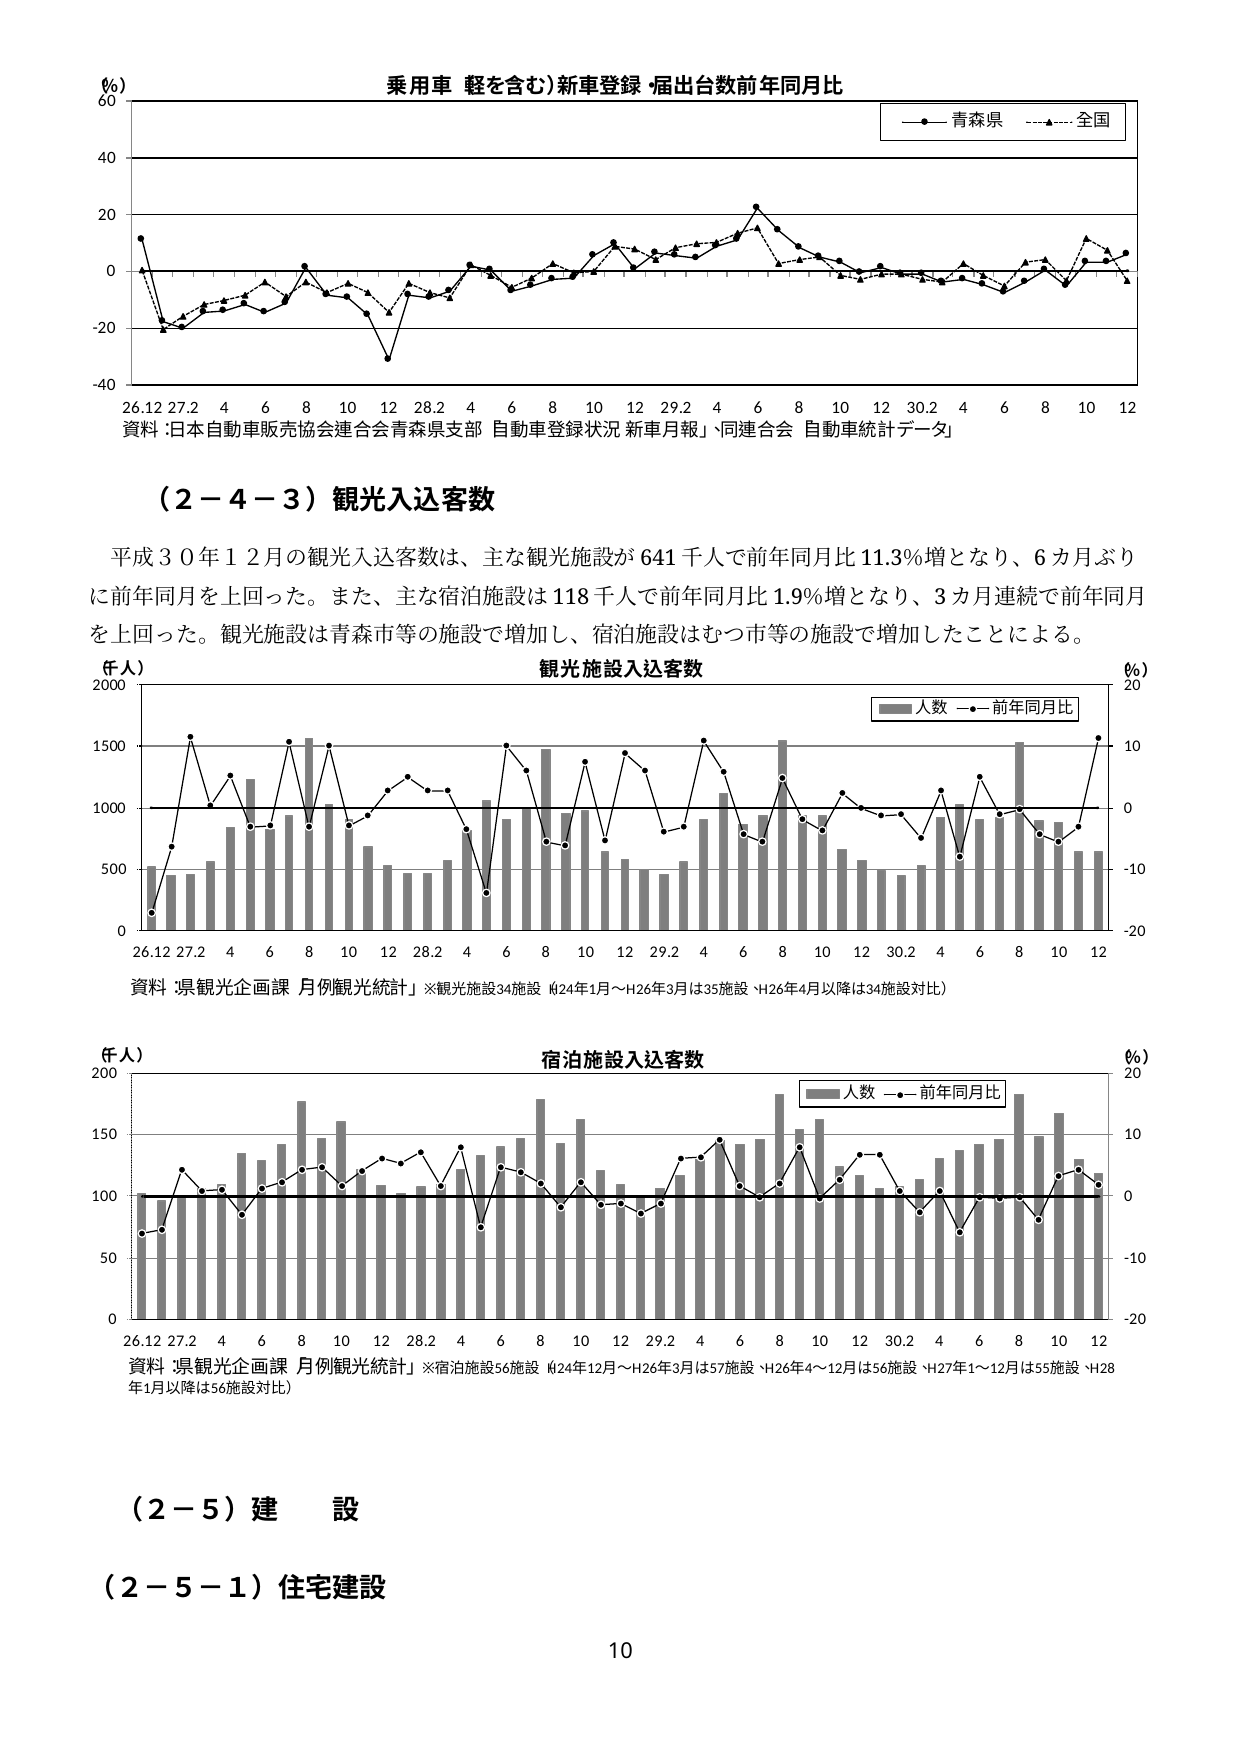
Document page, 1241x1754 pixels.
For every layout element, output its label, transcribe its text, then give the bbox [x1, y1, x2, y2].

text （２－５－１）住宅建設 [89, 1547, 1152, 1624]
text （２－５）建 設 [89, 1469, 1152, 1547]
text （２－４－３）観光入込客数 [89, 459, 1152, 536]
text 平成３０年１２月の観光入込客数は、主な観光施設が641千人で前年同月比11.3％増となり、6カ月ぶりに前年同月を上回った。また、主な宿泊施設は118千人で前年同月比1.9％増となり、3カ月連続で前年同月を上回った。観光施設は青森市等の施設で増加し、宿泊施設はむつ市等の施設で増加したことによる。 [89, 536, 1152, 653]
